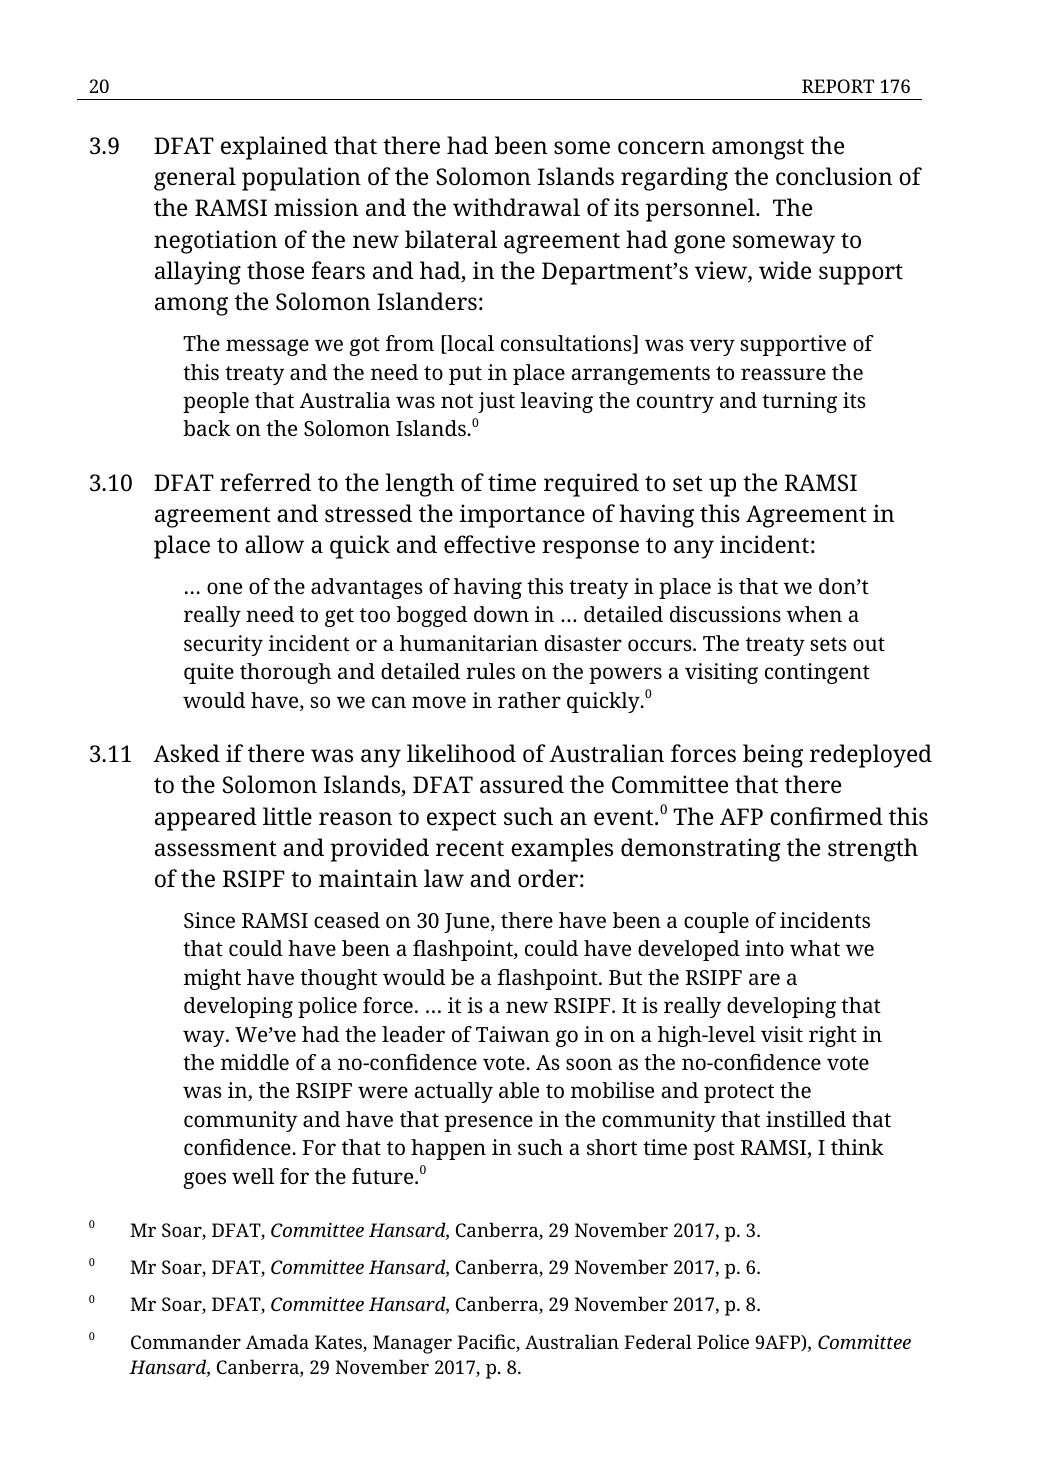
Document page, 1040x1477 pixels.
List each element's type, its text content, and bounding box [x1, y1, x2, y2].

text … one of the advantages of having this treaty in place is that we don’t really need to get too bogged down in … detailed discussions when a security incident or a humanitarian disaster occurs. The treaty sets out quite thorough and detailed rules on the powers a visiting contingent would have, so we can move in rather quickly. [183, 572, 909, 714]
text 3.11 Asked if there was any likelihood of Australian forces being redeployed to the Solomon Islands, DFAT assured the Committee that there appeared little reason to expect such an event. The AFP confirmed this assessment and provided recent examples demonstrating the strength of the RSIPF to maintain law and order: [88, 738, 933, 894]
text 3.10 DFAT referred to the length of time required to set up the RAMSI agreement and stressed the importance of having this Agreement in place to allow a quick and effective response to any incident: [88, 467, 933, 560]
text 3.9 DFAT explained that there had been some concern amongst the general population of the Solomon Islands regarding the conclusion of the RAMSI mission and the withdrawal of its personnel. The negotiation of the new bilateral agreement had gone someway to allaying those fears and had, in the Department’s view, wide support among the Solomon Islanders: [88, 130, 933, 317]
text Since RAMSI ceased on 30 June, there have been a couple of incidents that could have been a flashpoint, could have developed into what we might have thought would be a flashpoint. But the RSIPF are a developing police force. … it is a new RSIPF. It is really developing that way. We’ve had the leader of Taiwan go in on a high-level visit right in the middle of a no-confidence vote. As soon as the no-confidence vote was in, the RSIPF were actually able to mobilise and protect the community and have that presence in the community that instilled that confidence. For that to happen in such a short time post RAMSI, I think goes well for the future. [183, 906, 909, 1190]
text The message we got from [local consultations] was very supportive of this treaty and the need to put in place arrangements to reassure the people that Australia was not just leaving the country and turning its back on the Solomon Islands. [183, 329, 909, 443]
